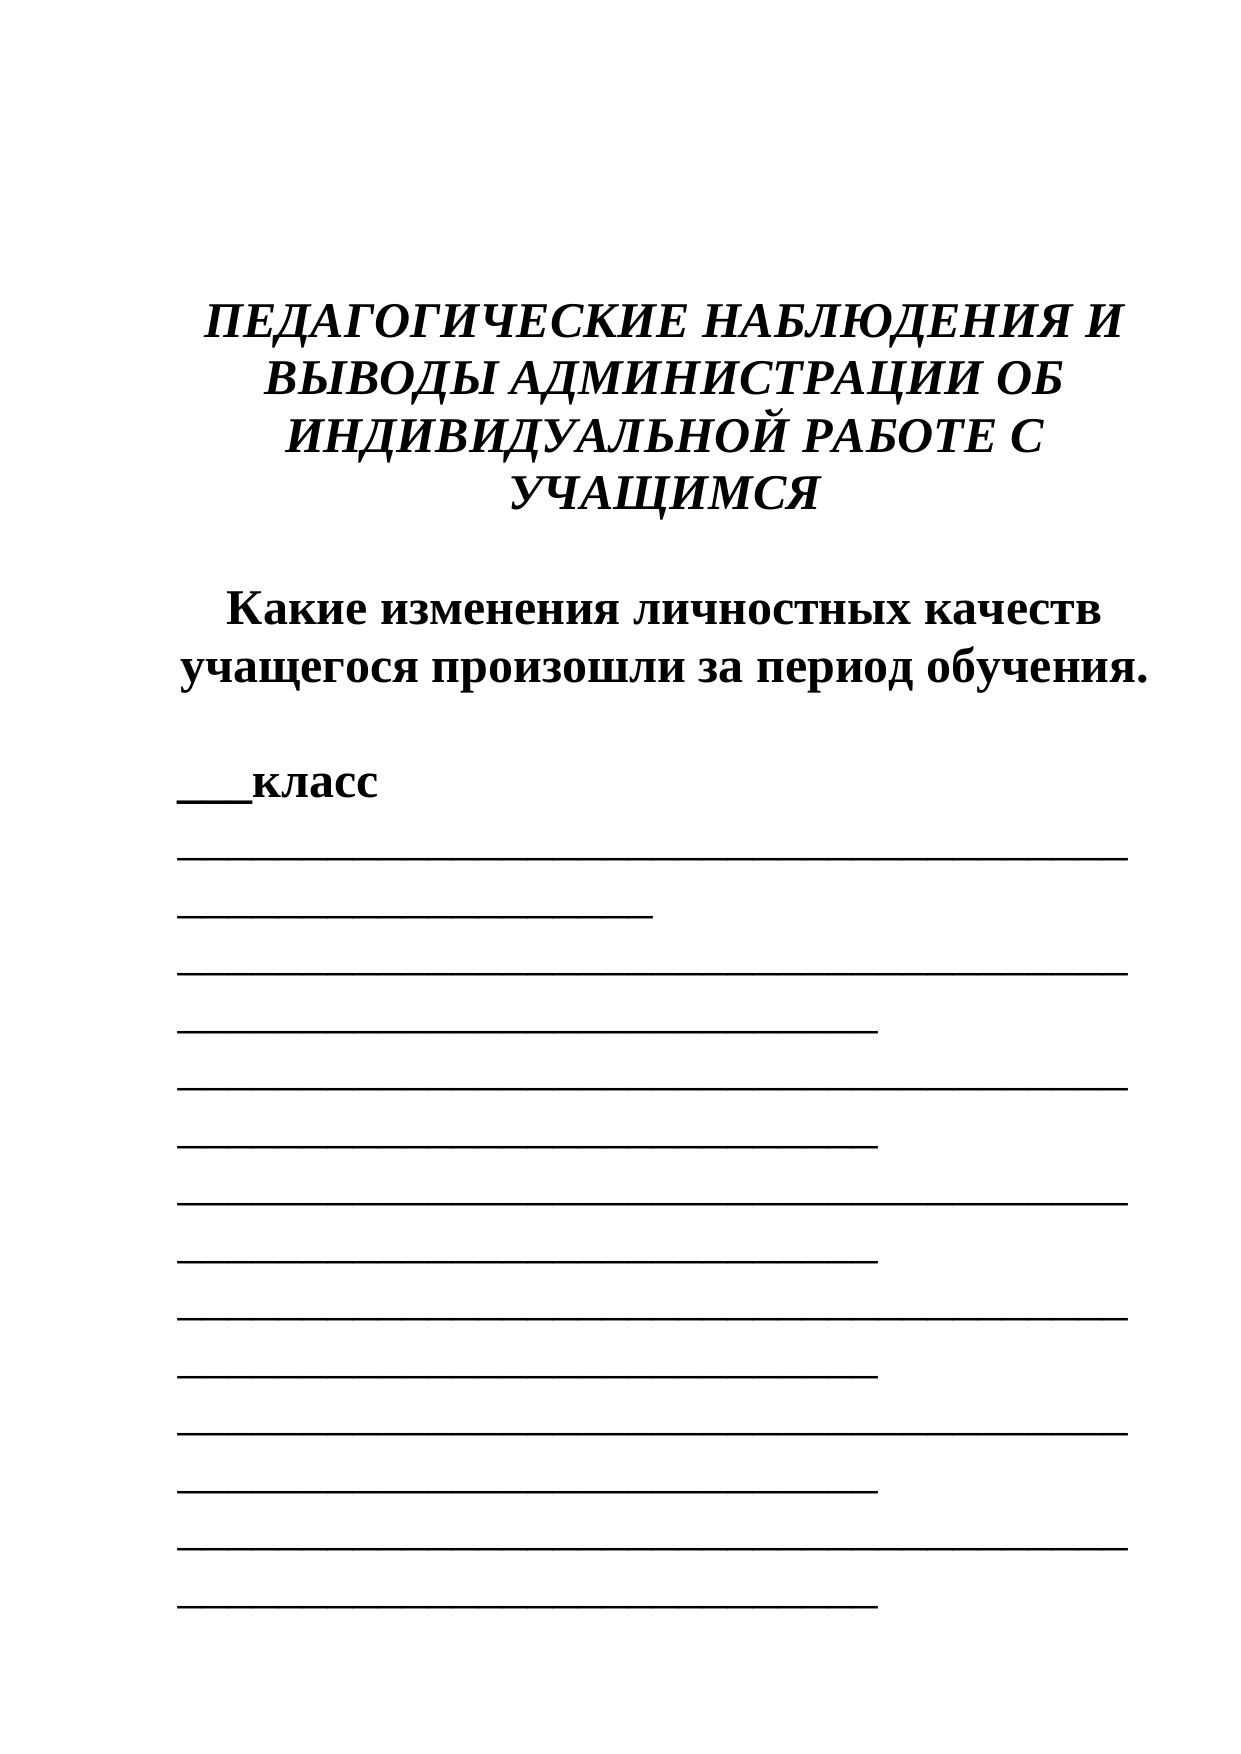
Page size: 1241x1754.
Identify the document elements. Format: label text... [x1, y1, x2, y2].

text ___класс _________________________________________________________ __________________________________________________________________ __________________________________________________________________ __________________________________________________________________ __________________________________________________________________ __________________________________________________________________ __________________________________________________________________ [177, 751, 1152, 1613]
text Какие изменения личностных качеств учащегося произошли за период обучения. [177, 578, 1152, 693]
text ПЕДАГОГИЧЕСКИЕ НАБЛЮДЕНИЯ И ВЫВОДЫ АДМИНИСТРАЦИИ ОБ ИНДИВИДУАЛЬНОЙ РАБОТЕ С УЧАЩИМСЯ [177, 291, 1152, 521]
